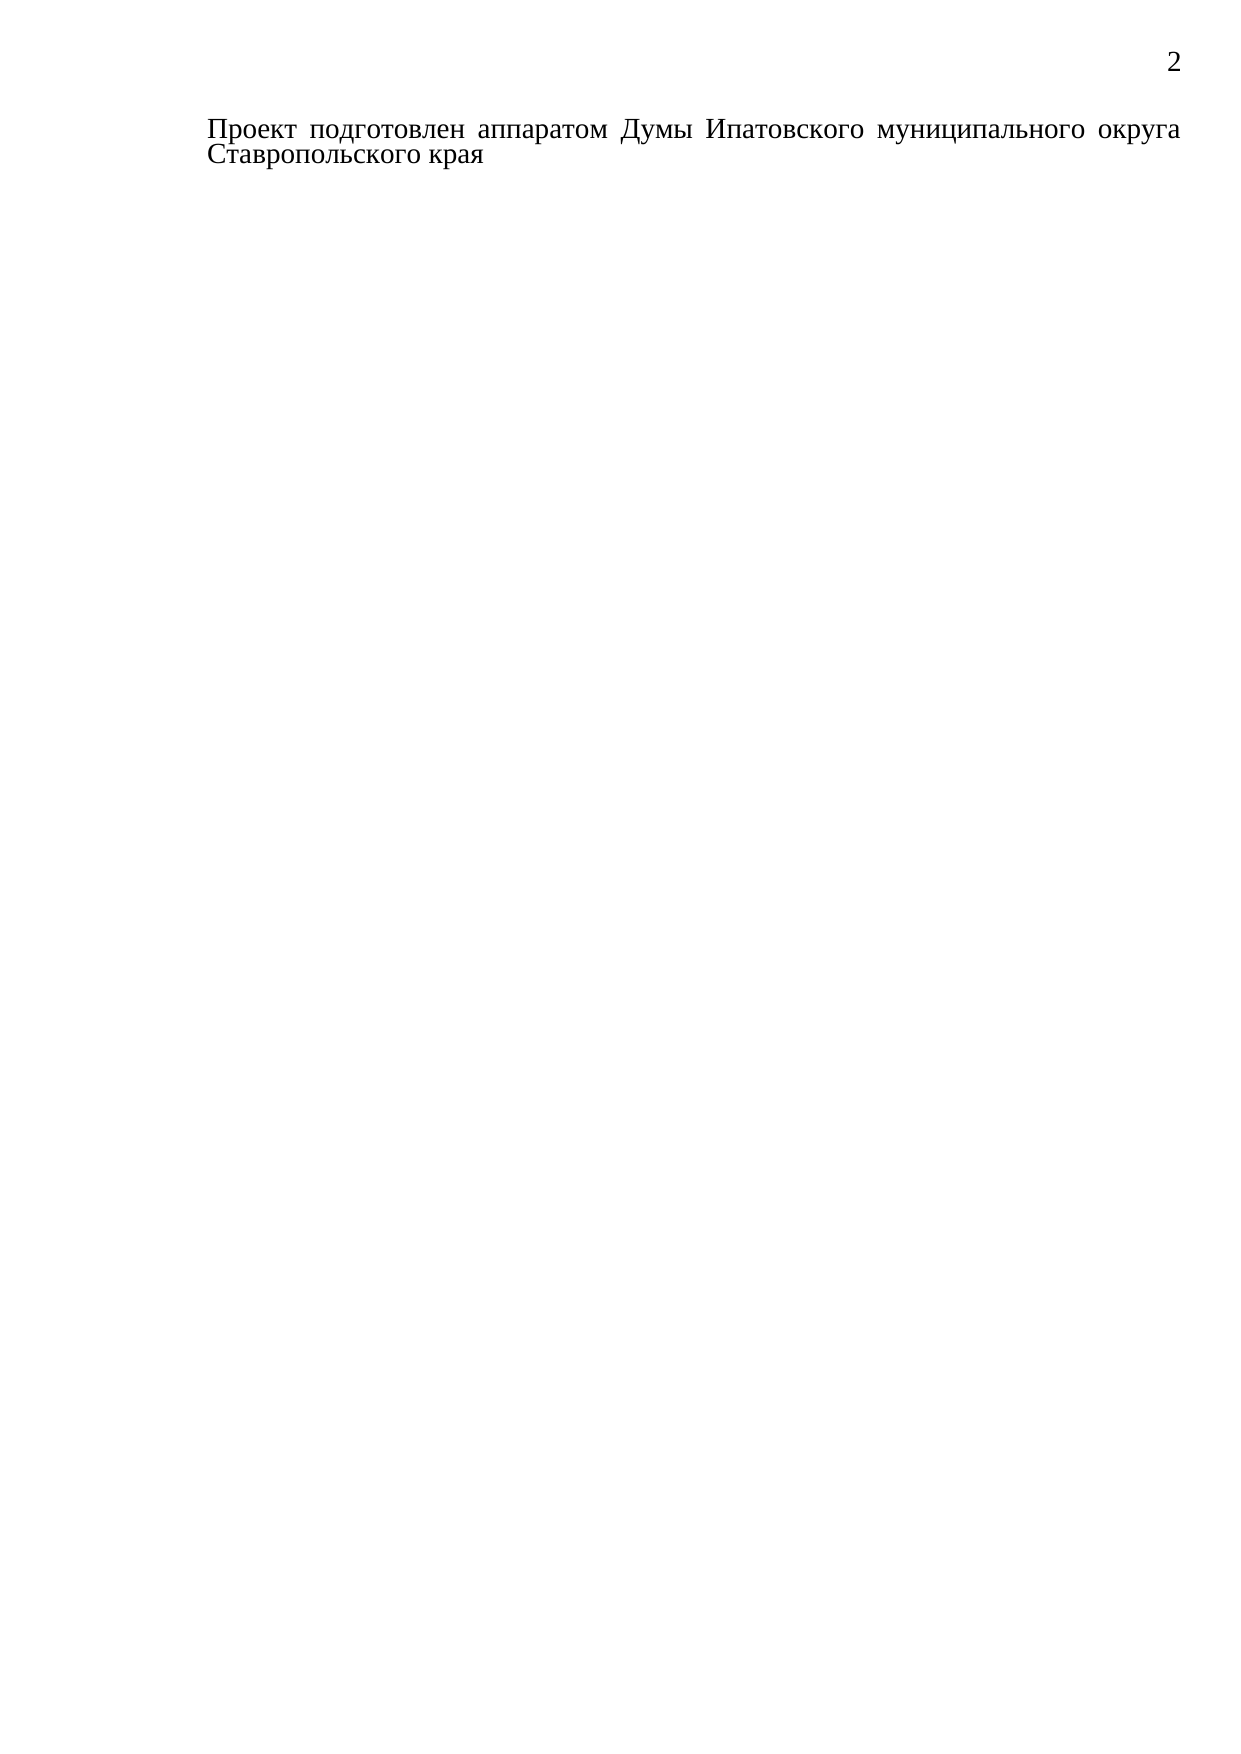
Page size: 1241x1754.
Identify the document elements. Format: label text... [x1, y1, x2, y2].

text Проект подготовлен аппаратом Думы Ипатовского муниципального округа Ставропольского края [207, 118, 1181, 168]
